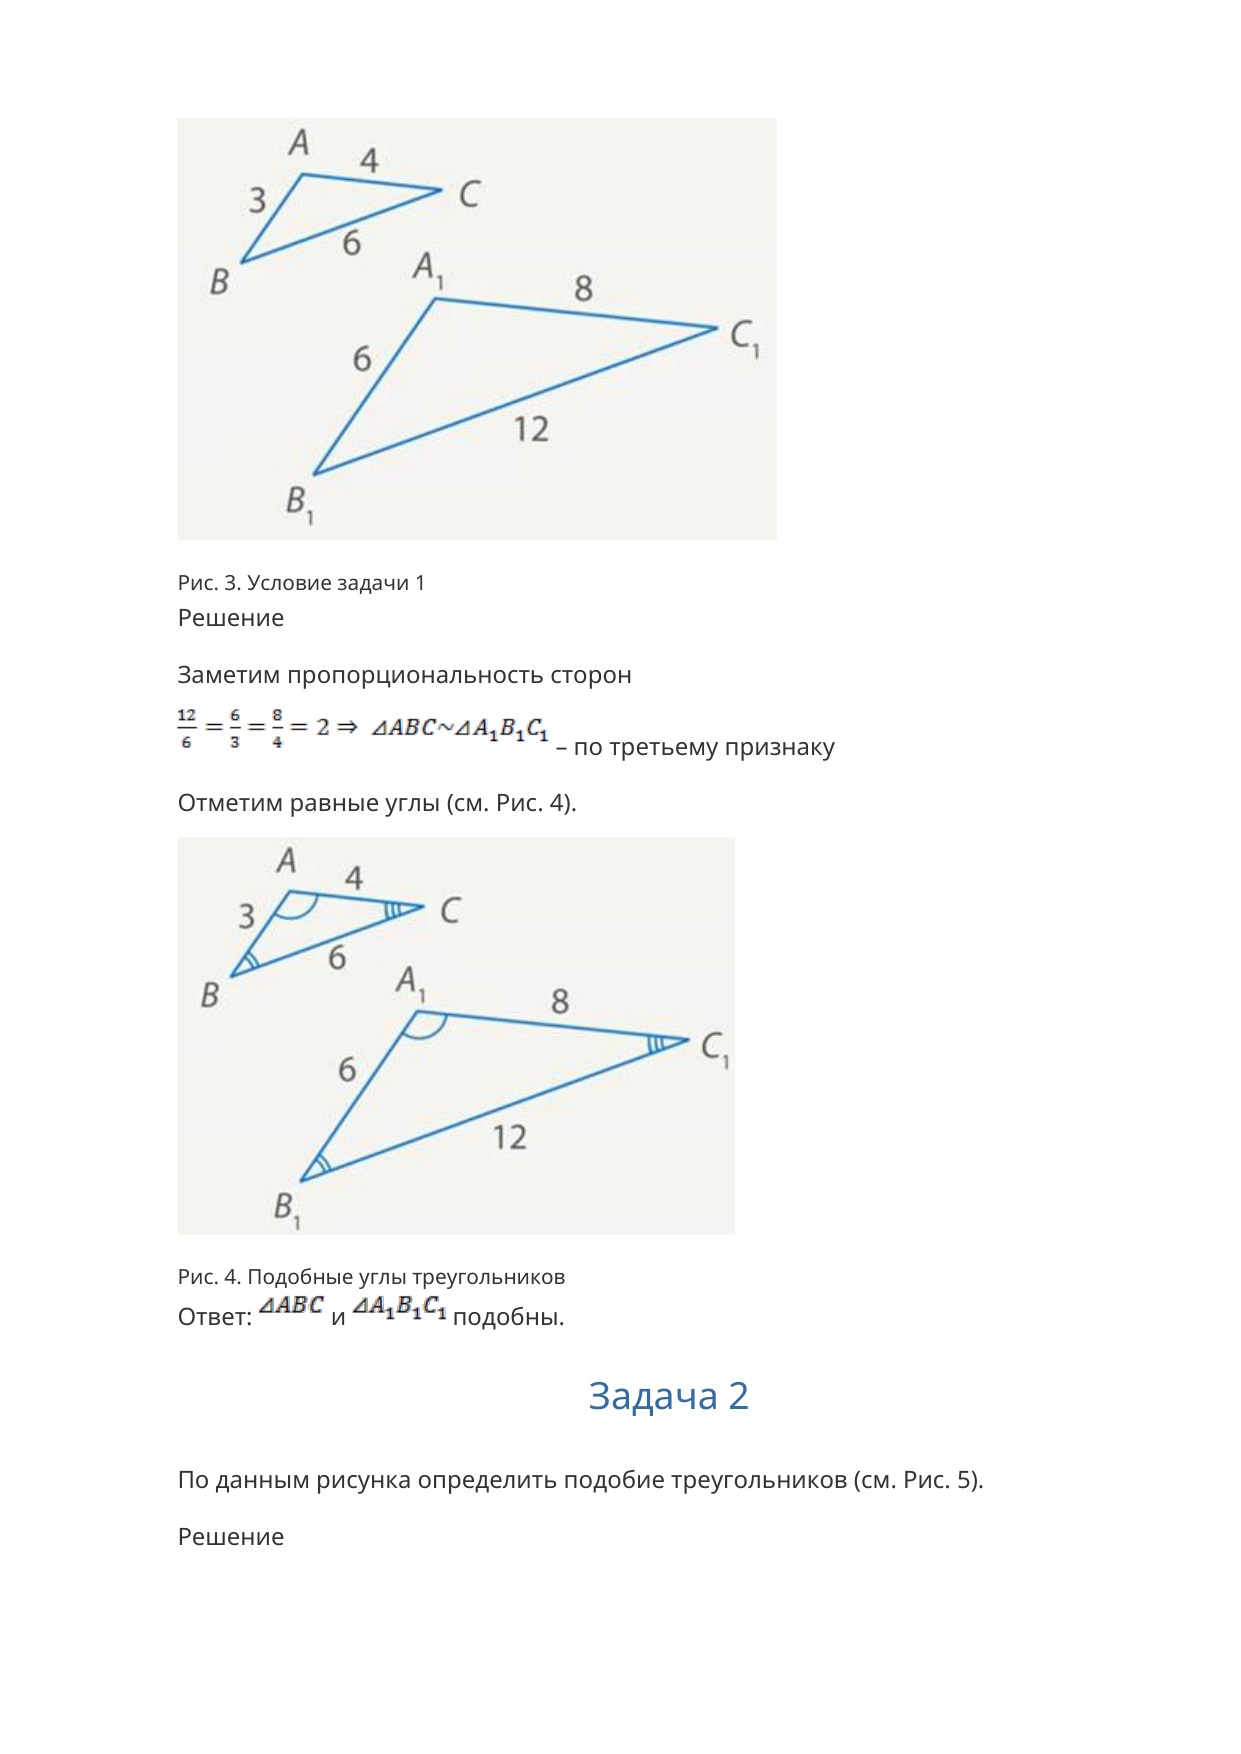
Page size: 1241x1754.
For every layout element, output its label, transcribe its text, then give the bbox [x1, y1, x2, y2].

text Задача 2 [177, 1369, 1152, 1421]
text Решение [177, 1514, 1152, 1552]
text Отметим равные углы (см. Рис. 4). [177, 781, 1152, 819]
text Заметим пропорциональность сторон [177, 652, 1152, 690]
text По данным рисунка определить подобие треугольников (см. Рис. 5). [177, 1458, 1152, 1496]
text Решение [177, 596, 1152, 634]
picture [352, 1290, 447, 1326]
picture [177, 118, 778, 540]
picture [177, 837, 735, 1235]
text Ответ: и подобны. [177, 1291, 1152, 1332]
text Рис. 4. Подобные углы треугольников [177, 1253, 1152, 1291]
picture [177, 708, 549, 756]
text Рис. 3. Условие задачи 1 [177, 559, 1152, 596]
picture [258, 1290, 325, 1326]
